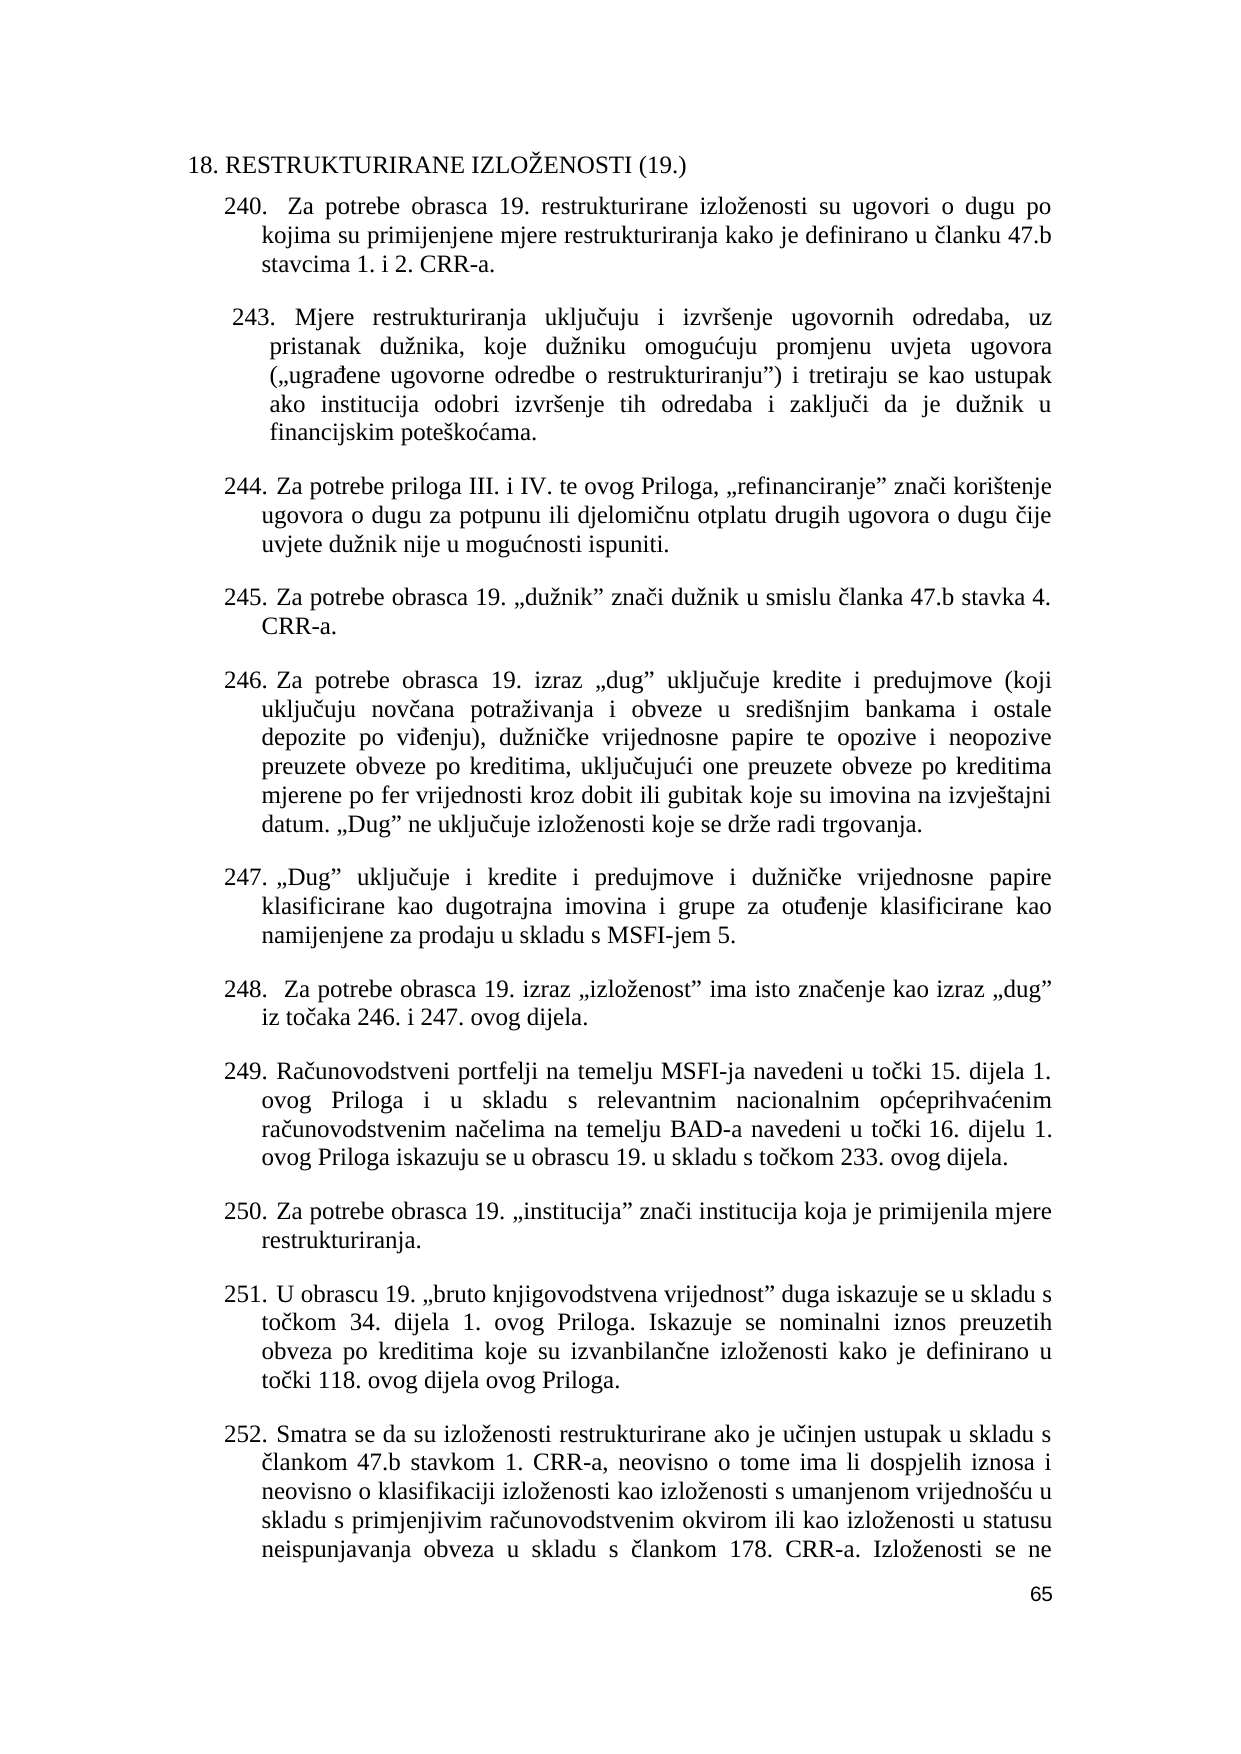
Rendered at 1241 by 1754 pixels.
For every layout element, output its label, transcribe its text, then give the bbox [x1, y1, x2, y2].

text Za potrebe obrasca 19. izraz „dug” uključuje kredite i predujmove (koji uključuju novčana potraživanja i obveze u središnjim bankama i ostale depozite po viđenju), dužničke vrijednosne papire te opozive i neopozive preuzete obveze po kreditima, uključujući one preuzete obveze po kreditima mjerene po fer vrijednosti kroz dobit ili gubitak koje su imovina na izvještajni datum. „Dug” ne uključuje izloženosti koje se drže radi trgovanja. [224, 665, 1053, 837]
text „Dug” uključuje i kredite i predujmove i dužničke vrijednosne papire klasificirane kao dugotrajna imovina i grupe za otuđenje klasificirane kao namijenjene za prodaju u skladu s MSFI-jem 5. [224, 862, 1053, 949]
list Mjere restrukturiranja uključuju i izvršenje ugovornih odredaba, uz pristanak dužnika, koje dužniku omogućuju promjenu uvjeta ugovora („ugrađene ugovorne odredbe o restrukturiranju”) i tretiraju se kao ustupak ako institucija odobri izvršenje tih odredaba i zaključi da je dužnik u financijskim poteškoćama. [232, 302, 1053, 446]
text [224, 1419, 1053, 1562]
text Za potrebe obrasca 19. „dužnik” znači dužnik u smislu članka 47.b stavka 4. CRR-a. [224, 582, 1053, 640]
text U obrascu 19. „bruto knjigovodstvena vrijednost” duga iskazuje se u skladu s točkom 34. dijela 1. ovog Priloga. Iskazuje se nominalni iznos preuzetih obveza po kreditima koje su izvanbilančne izloženosti kako je definirano u točki 118. ovog dijela ovog Priloga. [224, 1279, 1053, 1394]
text Računovodstveni portfelji na temelju MSFI-ja navedeni u točki 15. dijela 1. ovog Priloga i u skladu s relevantnim nacionalnim općeprihvaćenim računovodstvenim načelima na temelju BAD-a navedeni u točki 16. dijelu 1. ovog Priloga iskazuju se u obrascu 19. u skladu s točkom 233. ovog dijela. [224, 1056, 1053, 1171]
text Za potrebe obrasca 19. izraz „izloženost” ima isto značenje kao izraz „dug” iz točaka 246. i 247. ovog dijela. [224, 974, 1053, 1031]
text Za potrebe obrasca 19. restrukturirane izloženosti su ugovori o dugu po kojima su primijenjene mjere restrukturiranja kako je definirano u članku 47.b stavcima 1. i 2. CRR-a. [224, 191, 1053, 277]
text Za potrebe priloga III. i IV. te ovog Priloga, „refinanciranje” znači korištenje ugovora o dugu za potpunu ili djelomičnu otplatu drugih ugovora o dugu čije uvjete dužnik nije u mogućnosti ispuniti. [224, 471, 1053, 557]
subtitle Restrukturirane izloženosti (19.) [187, 150, 1053, 179]
text Za potrebe obrasca 19. „institucija” znači institucija koja je primijenila mjere restrukturiranja. [224, 1196, 1053, 1254]
